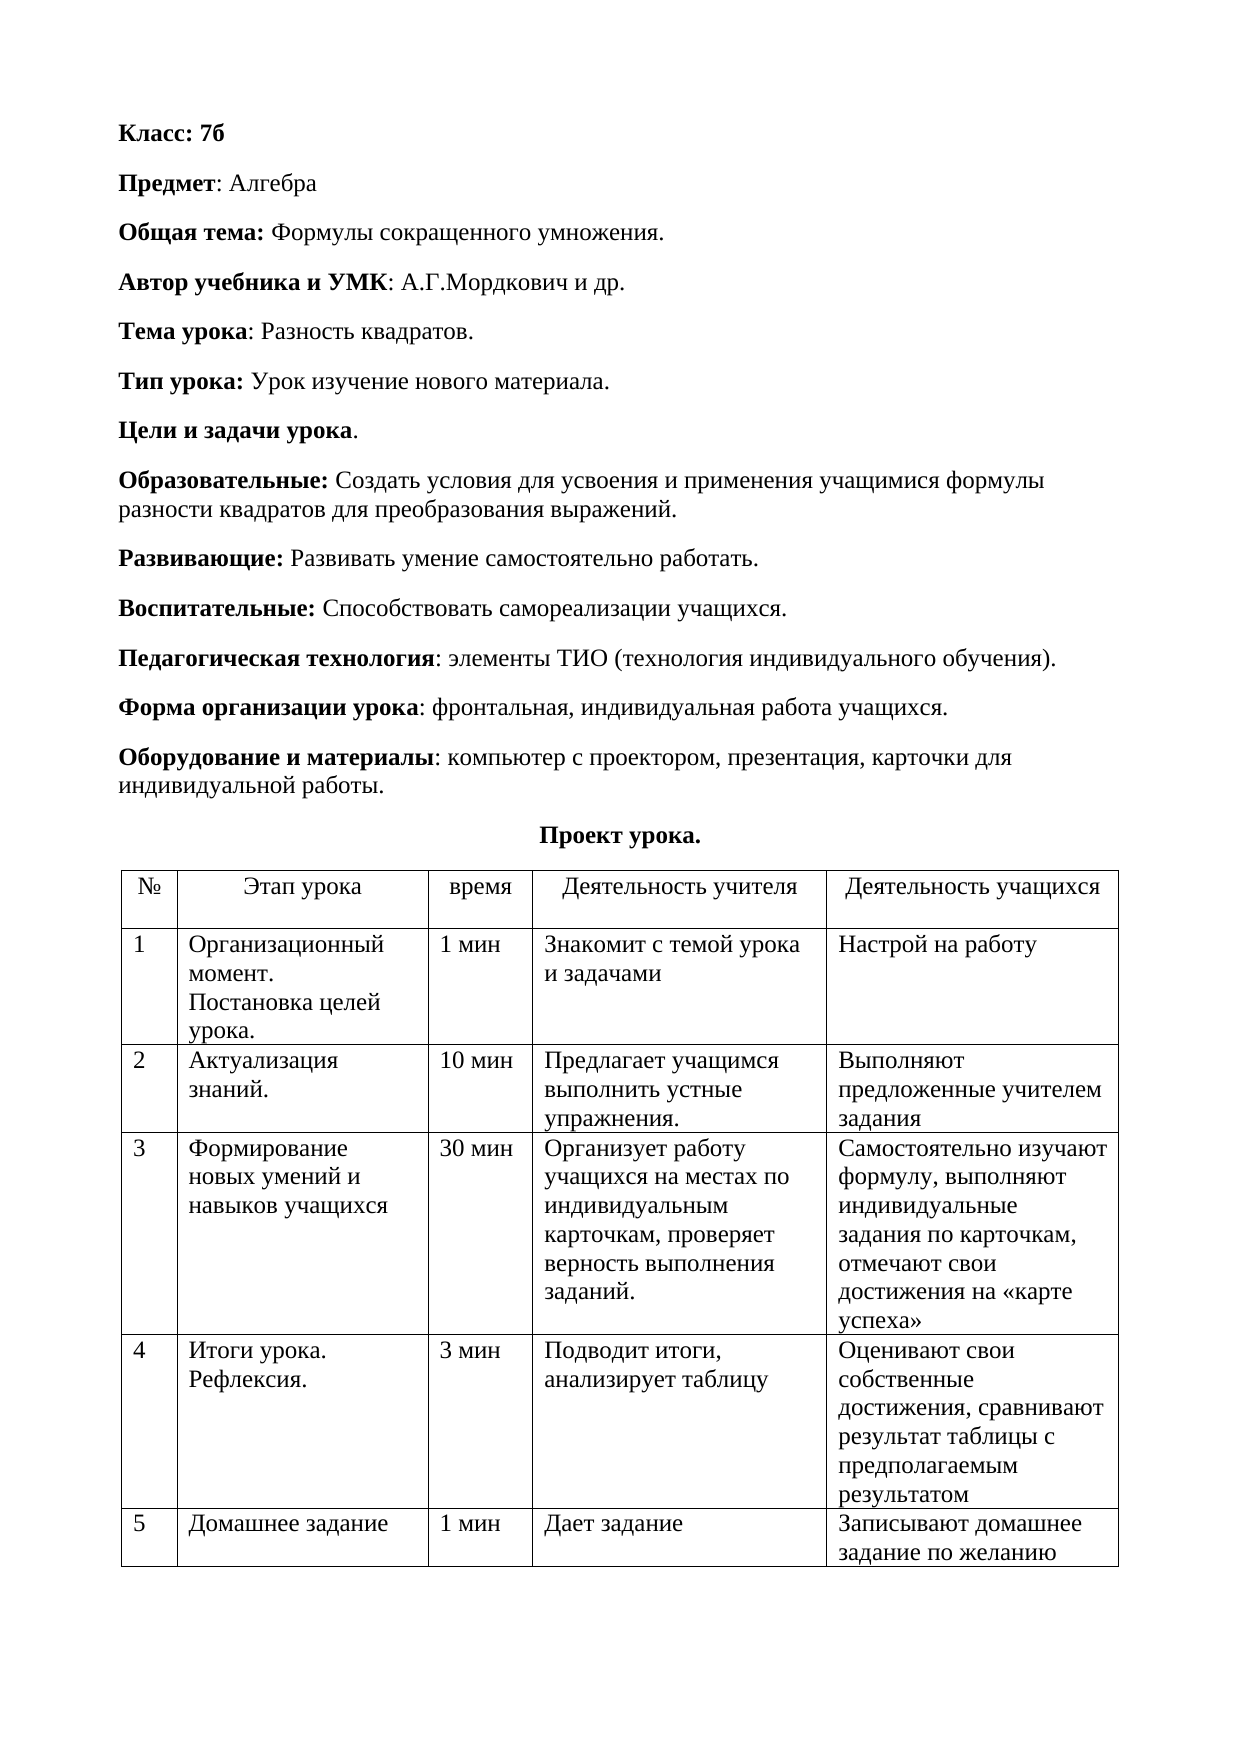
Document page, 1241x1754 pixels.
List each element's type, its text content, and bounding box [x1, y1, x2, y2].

table_cell Оценивают свои собственные достижения, сравнивают результат таблицы с предполагаемым результатом [827, 1335, 1118, 1507]
table_cell 1 мин [429, 929, 532, 1044]
table_header Этап урока [178, 871, 428, 928]
text Образовательные: Создать условия для усвоения и применения учащимися формулы разности квадратов для преобразования выражений. [118, 465, 1122, 523]
table_cell Предлагает учащимся выполнить устные упражнения. [533, 1045, 826, 1132]
table_cell Настрой на работу [827, 929, 1118, 1044]
text Развивающие: Развивать умение самостоятельно работать. [118, 543, 1122, 572]
table_cell Подводит итоги, анализирует таблицу [533, 1335, 826, 1507]
text Цели и задачи урока. [118, 416, 1122, 444]
text Оборудование и материалы: компьютер с проектором, презентация, карточки для индивидуальной работы. [118, 742, 1122, 799]
table_cell Выполняют предложенные учителем задания [827, 1045, 1118, 1132]
table_cell 1 [122, 929, 177, 1044]
table_cell Итоги урока. Рефлексия. [178, 1335, 428, 1507]
table_header № [122, 871, 177, 928]
text Класс: 7б [118, 118, 1122, 147]
table_header Деятельность учащихся [827, 871, 1118, 928]
table_cell Организационный момент. Постановка целей урока. [178, 929, 428, 1044]
text Автор учебника и УМК: А.Г.Мордкович и др. [118, 267, 1122, 296]
text Предмет: Алгебра [118, 168, 1122, 196]
table_cell 10 мин [429, 1045, 532, 1132]
text Педагогическая технология: элементы ТИО (технология индивидуального обучения). [118, 643, 1122, 671]
table_cell Самостоятельно изучают формулу, выполняют индивидуальные задания по карточкам, отмечают свои достижения на «карте успеха» [827, 1133, 1118, 1334]
text Воспитательные: Способствовать самореализации учащихся. [118, 593, 1122, 622]
table_cell Знакомит с темой урока и задачами [533, 929, 826, 1044]
text Форма организации урока: фронтальная, индивидуальная работа учащихся. [118, 692, 1122, 721]
table_cell 3 [122, 1133, 177, 1334]
table_cell Организует работу учащихся на местах по индивидуальным карточкам, проверяет верность выполнения заданий. [533, 1133, 826, 1334]
text Тип урока: Урок изучение нового материала. [118, 366, 1122, 395]
text Общая тема: Формулы сокращенного умножения. [118, 217, 1122, 246]
table_cell 1 мин [429, 1509, 532, 1566]
table_cell Формирование новых умений и навыков учащихся [178, 1133, 428, 1334]
table_cell Записывают домашнее задание по желанию [827, 1509, 1118, 1566]
table_cell Домашнее задание [178, 1509, 428, 1566]
text Проект урока. [118, 820, 1122, 849]
table_cell 4 [122, 1335, 177, 1507]
table_cell 2 [122, 1045, 177, 1132]
table_cell Дает задание [533, 1509, 826, 1566]
table_cell 3 мин [429, 1335, 532, 1507]
table_cell 5 [122, 1509, 177, 1566]
table_header время [429, 871, 532, 928]
table_header Деятельность учителя [533, 871, 826, 928]
table_cell Актуализация знаний. [178, 1045, 428, 1132]
table_cell 30 мин [429, 1133, 532, 1334]
text Тема урока: Разность квадратов. [118, 316, 1122, 345]
